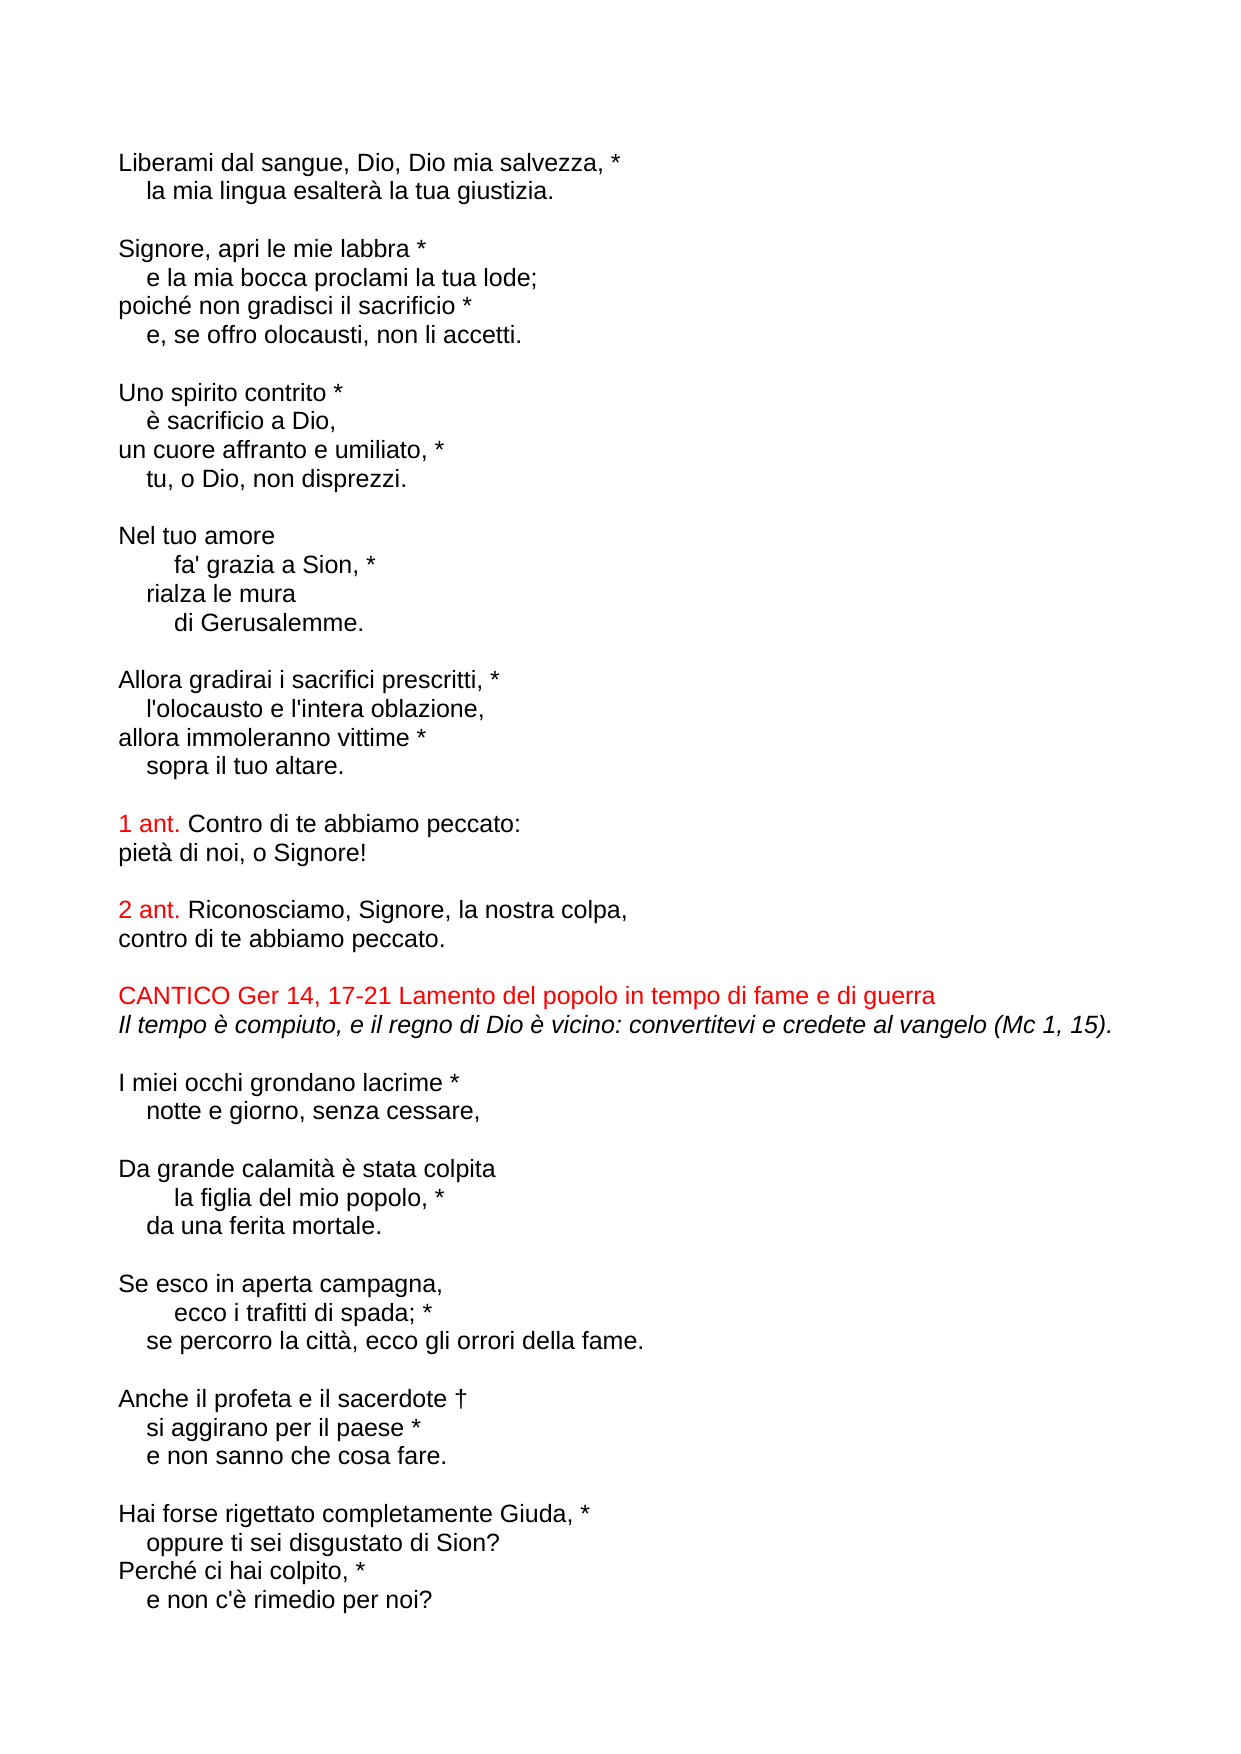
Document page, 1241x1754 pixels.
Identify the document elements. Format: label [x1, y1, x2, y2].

text [118, 148, 1122, 1614]
